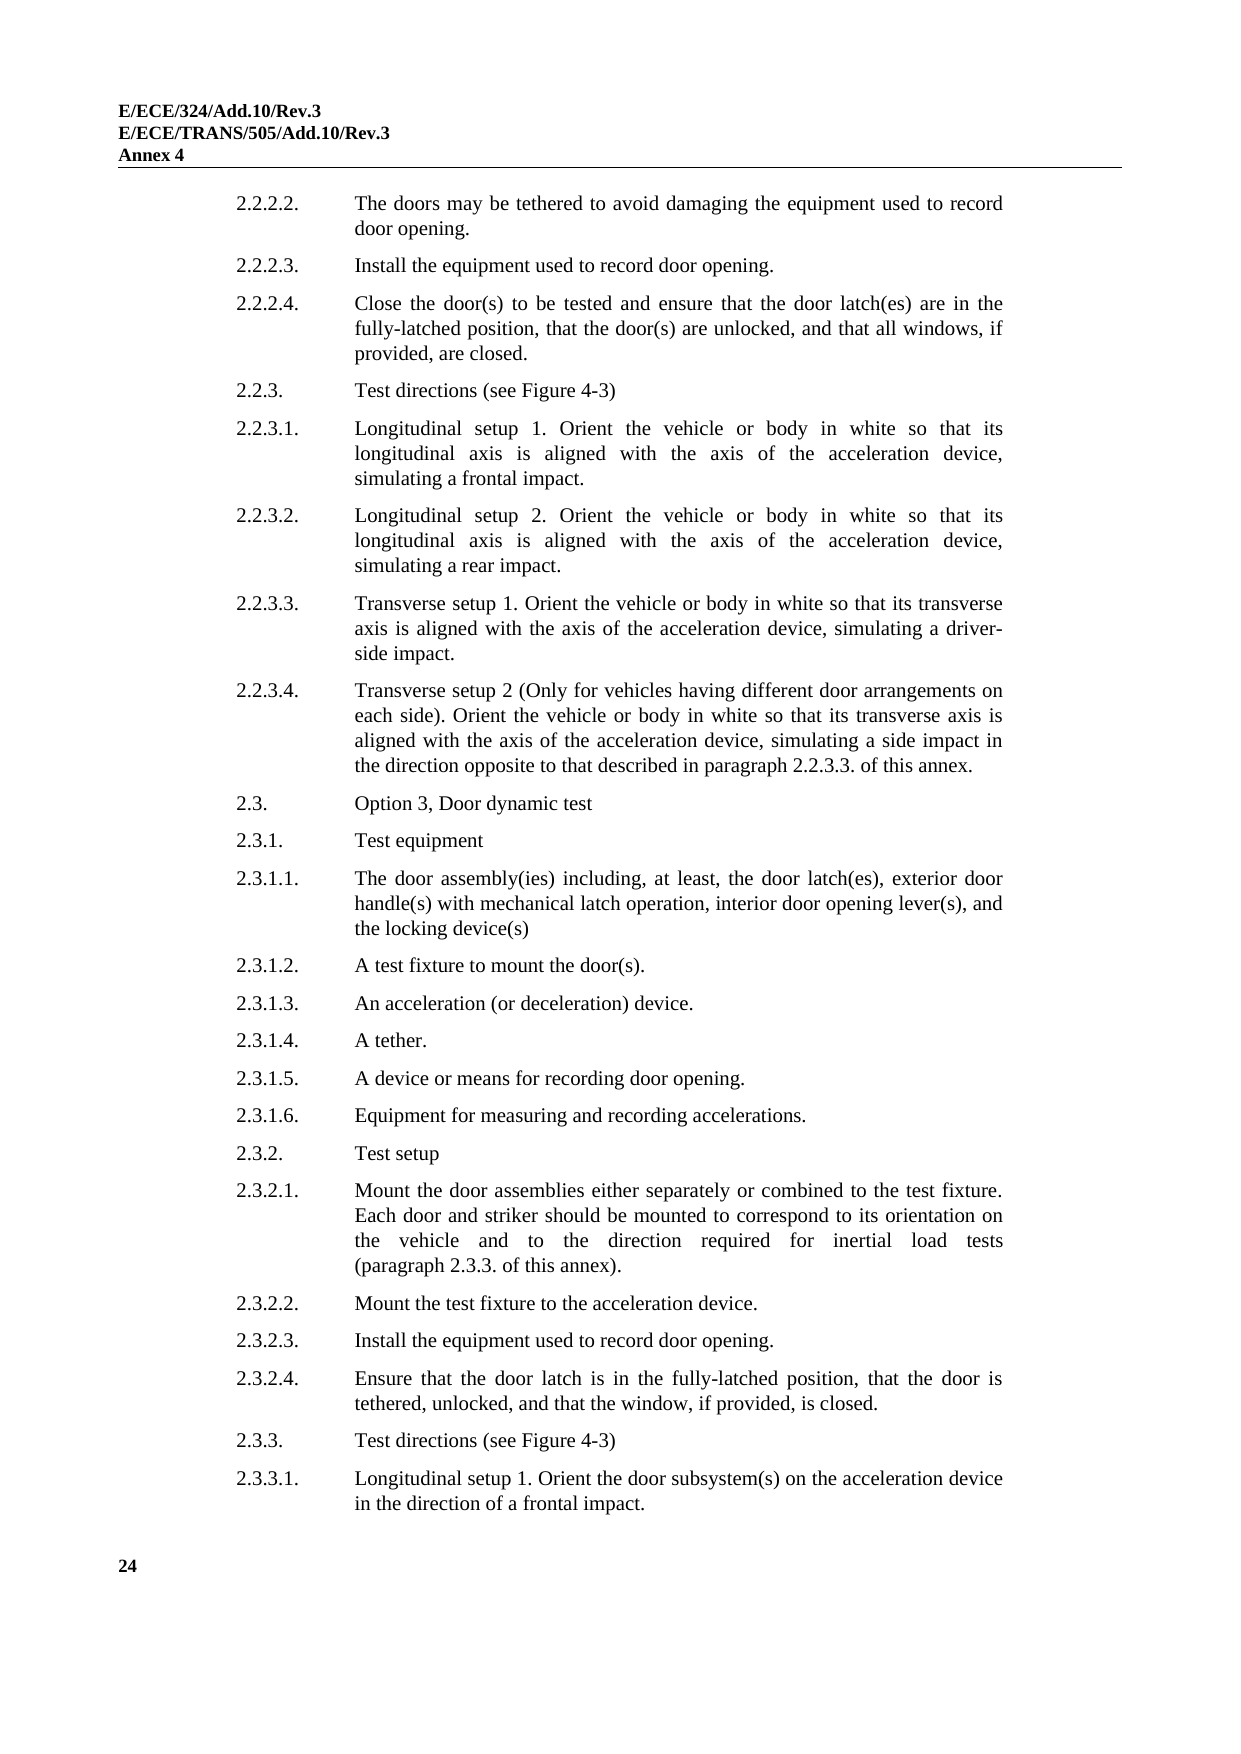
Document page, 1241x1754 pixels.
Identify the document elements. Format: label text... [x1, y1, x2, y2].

text 2.3.2.1. Mount the door assemblies either separately or combined to the test fixture. Each door and striker should be mounted to correspond to its orientation on the vehicle and to the direction required for inertial load tests (paragraph 2.3.3. of this annex). [236, 1177, 1004, 1277]
text 2.2.2.2. The doors may be tethered to avoid damaging the equipment used to record door opening. [236, 190, 1004, 240]
text 2.2.3.1. Longitudinal setup 1. Orient the vehicle or body in white so that its longitudinal axis is aligned with the axis of the acceleration device, simulating a frontal impact. [236, 415, 1004, 490]
text 2.2.3.4. Transverse setup 2 (Only for vehicles having different door arrangements on each side). Orient the vehicle or body in white so that its transverse axis is aligned with the axis of the acceleration device, simulating a side impact in the direction opposite to that described in paragraph 2.2.3.3. of this annex. [236, 677, 1004, 777]
text 2.3. Option 3, Door dynamic test [236, 790, 1004, 815]
text 2.2.2.4. Close the door(s) to be tested and ensure that the door latch(es) are in the fully-latched position, that the door(s) are unlocked, and that all windows, if provided, are closed. [236, 290, 1004, 365]
text 2.3.1. Test equipment [236, 827, 1004, 852]
text 2.3.1.3. An acceleration (or deceleration) device. [236, 990, 1004, 1015]
text 2.3.1.1. The door assembly(ies) including, at least, the door latch(es), exterior door handle(s) with mechanical latch operation, interior door opening lever(s), and the locking device(s) [236, 865, 1004, 940]
text 2.2.3.3. Transverse setup 1. Orient the vehicle or body in white so that its transverse axis is aligned with the axis of the acceleration device, simulating a driver-side impact. [236, 590, 1004, 665]
text 2.2.2.3. Install the equipment used to record door opening. [236, 252, 1004, 277]
text 2.3.1.4. A tether. [236, 1027, 1004, 1052]
text 2.3.1.2. A test fixture to mount the door(s). [236, 952, 1004, 977]
text 2.3.2.2. Mount the test fixture to the acceleration device. [236, 1290, 1004, 1315]
text 2.2.3.2. Longitudinal setup 2. Orient the vehicle or body in white so that its longitudinal axis is aligned with the axis of the acceleration device, simulating a rear impact. [236, 502, 1004, 577]
text 2.3.2.4. Ensure that the door latch is in the fully-latched position, that the door is tethered, unlocked, and that the window, if provided, is closed. [236, 1365, 1004, 1415]
text 2.2.3. Test directions (see Figure 4-3) [236, 377, 1004, 402]
text 2.3.2.3. Install the equipment used to record door opening. [236, 1327, 1004, 1352]
text 2.3.3.1. Longitudinal setup 1. Orient the door subsystem(s) on the acceleration device in the direction of a frontal impact. [236, 1465, 1004, 1515]
text 2.3.1.5. A device or means for recording door opening. [236, 1065, 1004, 1090]
text 2.3.1.6. Equipment for measuring and recording accelerations. [236, 1102, 1004, 1127]
text 2.3.3. Test directions (see Figure 4-3) [236, 1427, 1004, 1452]
text 2.3.2. Test setup [236, 1140, 1004, 1165]
